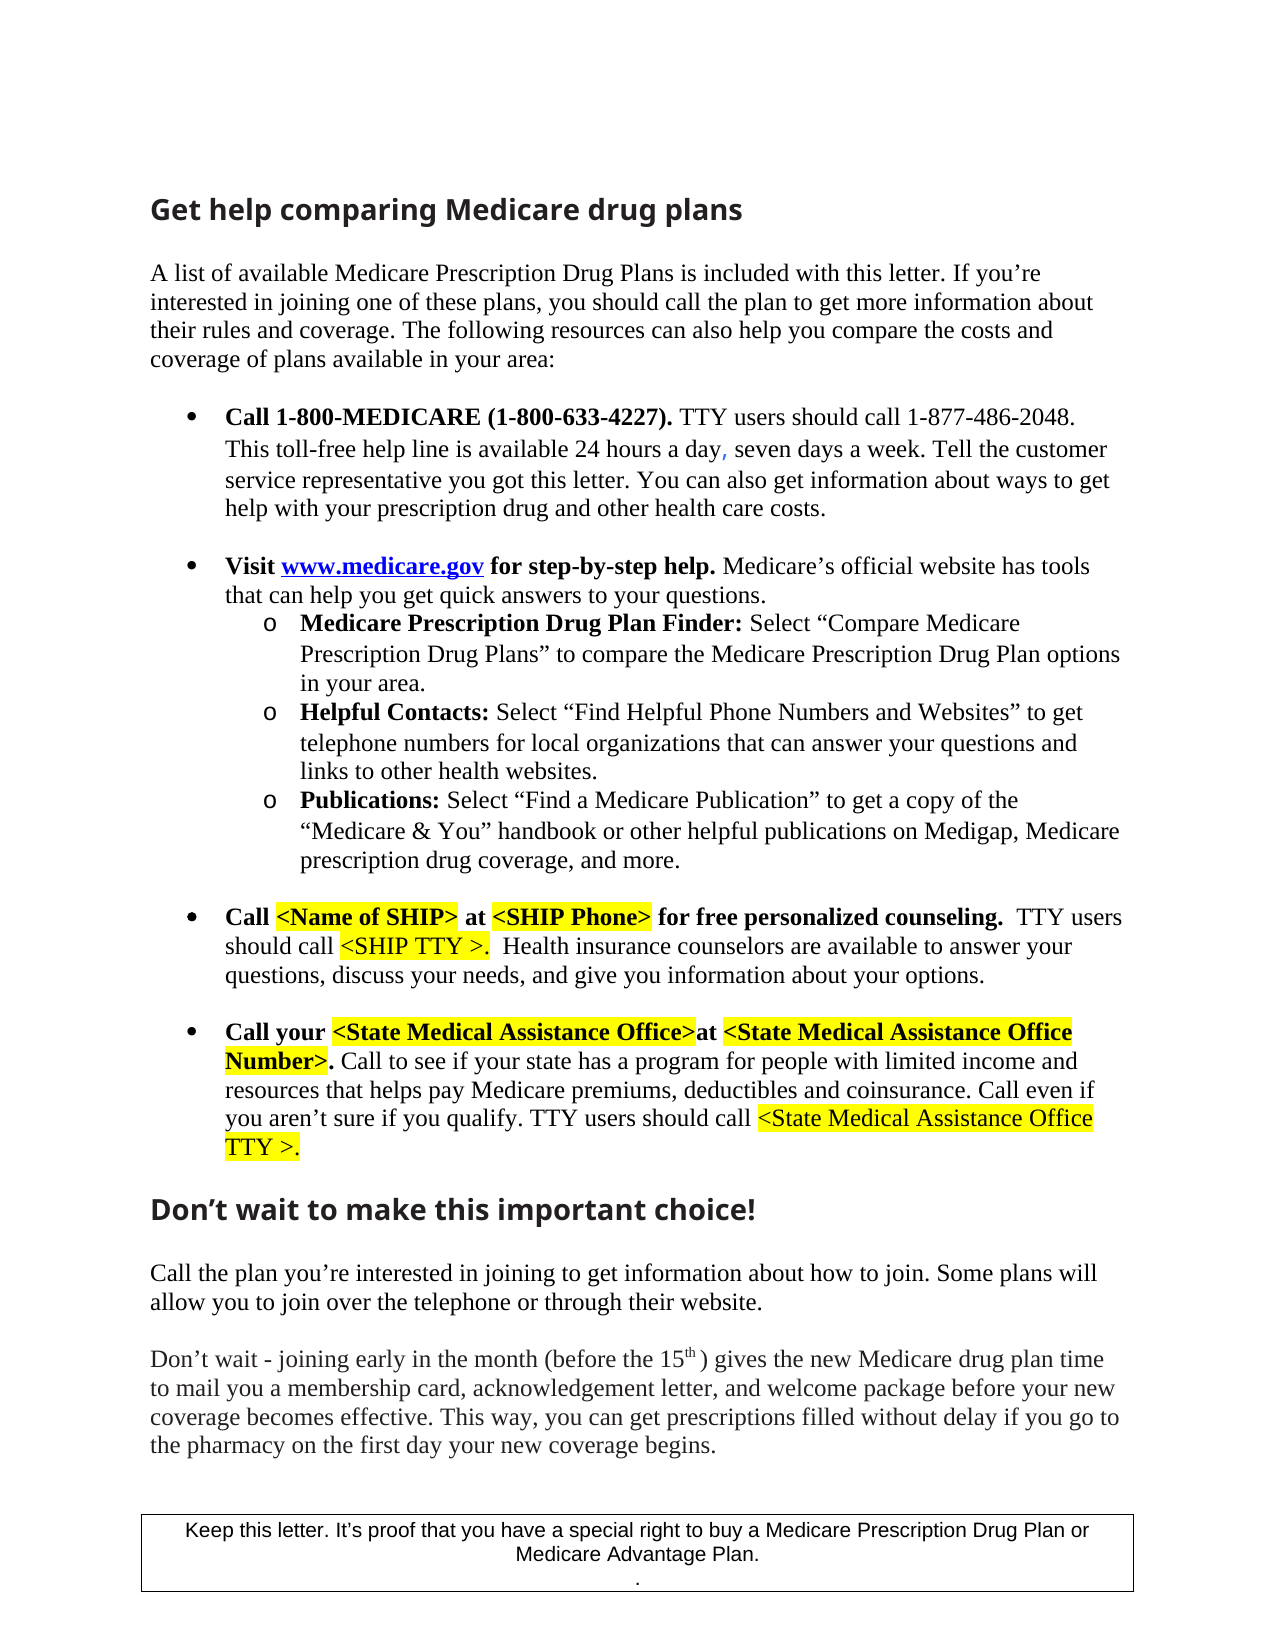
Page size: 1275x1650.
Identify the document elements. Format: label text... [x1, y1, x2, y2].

text Don’t wait to make this important choice! [150, 1190, 1125, 1229]
list Medicare Prescription Drug Plan Finder: Select “Compare Medicare Prescription Drug Plans” to compare the Medicare Prescription Drug Plan options in your area. [262, 608, 1125, 697]
text Get help comparing Medicare drug plans [150, 190, 1125, 229]
list Visit www.medicare.gov for step-by-step help. Medicare’s official website has tools that can help you get quick answers to your questions. [187, 551, 1125, 608]
text Call the plan you’re interested in joining to get information about how to join. Some plans will allow you to join over the telephone or through their website. [150, 1258, 1125, 1316]
list Publications: Select “Find a Medicare Publication” to get a copy of the “Medicare & You” handbook or other helpful publications on Medigap, Medicare prescription drug coverage, and more. [262, 785, 1125, 873]
list Call <Name of SHIP> at <SHIP Phone> for free personalized counseling. TTY users should call <SHIP TTY >. Health insurance counselors are available to answer your questions, discuss your needs, and give you information about your options. [187, 902, 1125, 988]
text Don’t wait - joining early in the month (before the 15th ) gives the new Medicare drug plan time to mail you a membership card, acknowledgement letter, and welcome package before your new coverage becomes effective. This way, you can get prescriptions filled without delay if you go to the pharmacy on the first day your new coverage begins. [150, 1344, 1125, 1459]
list Call 1-800-MEDICARE (1-800-633-4227). TTY users should call 1-877-486-2048. This toll-free help line is available 24 hours a day, seven days a week. Tell the customer service representative you got this letter. You can also get information about ways to get help with your prescription drug and other health care costs. [187, 402, 1125, 522]
list Helpful Contacts: Select “Find Helpful Phone Numbers and Websites” to get telephone numbers for local organizations that can answer your questions and links to other health websites. [262, 697, 1125, 785]
text A list of available Medicare Prescription Drug Plans is included with this letter. If you’re interested in joining one of these plans, you should call the plan to get more information about their rules and coverage. The following resources can also help you compare the costs and coverage of plans available in your area: [150, 258, 1125, 373]
list Call your <State Medical Assistance Office>at <State Medical Assistance Office Number>. Call to see if your state has a program for people with limited income and resources that helps pay Medicare premiums, deductibles and coinsurance. Call even if you aren’t sure if you qualify. TTY users should call <State Medical Assistance Office TTY >. [187, 1017, 1125, 1161]
